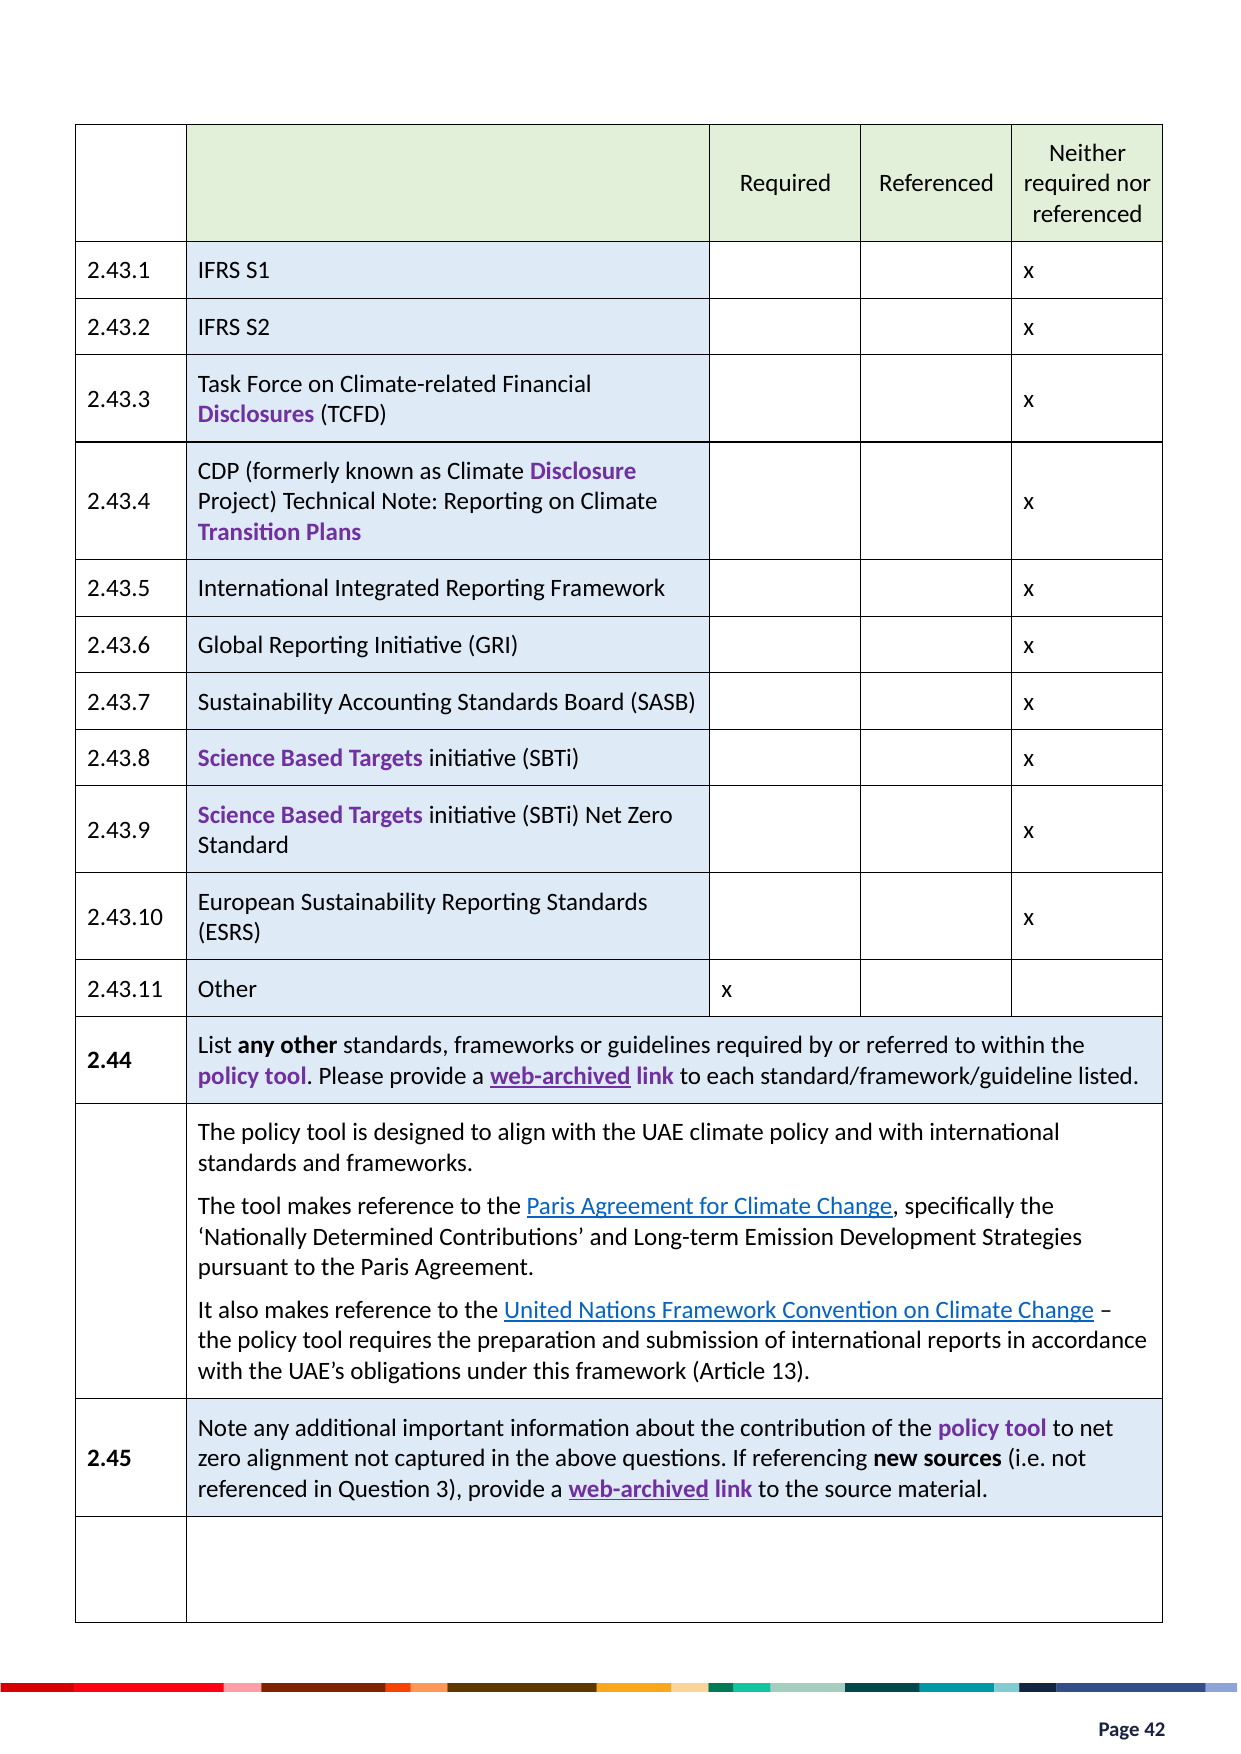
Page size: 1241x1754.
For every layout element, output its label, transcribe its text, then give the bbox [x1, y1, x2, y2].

table_cell Sustainability Accounting Standards Board (SASB) [187, 673, 709, 729]
table_cell 2.45 [76, 1399, 186, 1516]
table_cell Task Force on Climate-related Financial Disclosures (TCFD) [187, 355, 709, 441]
table_cell [76, 125, 186, 241]
table_cell 2.43.11 [76, 960, 186, 1016]
table_cell 2.43.10 [76, 873, 186, 959]
table_cell x [1012, 242, 1162, 298]
table_cell [861, 443, 1011, 559]
table_cell Note any additional important information about the contribution of the policy tool to net zero alignment not captured in the above questions. If referencing new sources (i.e. not referenced in Question 3), provide a web-archived link to the source material. [187, 1399, 1162, 1516]
table_cell Global Reporting Initiative (GRI) [187, 617, 709, 672]
table_cell Neither required nor referenced [1012, 125, 1162, 241]
table_cell [861, 242, 1011, 298]
table_cell x [1012, 786, 1162, 872]
table_cell IFRS S2 [187, 299, 709, 354]
table_cell 2.43.6 [76, 617, 186, 672]
table_cell International Integrated Reporting Framework [187, 560, 709, 616]
table_cell x [1012, 873, 1162, 959]
table_cell IFRS S1 [187, 242, 709, 298]
table_cell Science Based Targets initiative (SBTi) [187, 730, 709, 785]
table_cell Referenced [861, 125, 1011, 241]
table_cell [710, 355, 860, 441]
table_cell [76, 1517, 186, 1622]
table_cell [710, 443, 860, 559]
table_cell [187, 1517, 1162, 1622]
table_cell List any other standards, frameworks or guidelines required by or referred to within the policy tool. Please provide a web-archived link to each standard/framework/guideline listed. [187, 1017, 1162, 1103]
table_cell 2.43.7 [76, 673, 186, 729]
table_cell Other [187, 960, 709, 1016]
table_cell x [1012, 673, 1162, 729]
table_cell [710, 299, 860, 354]
table_cell 2.43.1 [76, 242, 186, 298]
table_cell 2.43.4 [76, 443, 186, 559]
table_cell Required [710, 125, 860, 241]
table_cell [1012, 960, 1162, 1016]
table_cell 2.43.3 [76, 355, 186, 441]
table_cell [710, 560, 860, 616]
table_cell [861, 960, 1011, 1016]
table_cell The policy tool is designed to align with the UAE climate policy and with international standards and frameworks. The tool makes reference to the Paris Agreement for Climate Change, specifically the ‘Nationally Determined Contributions’ and Long-term Emission Development Strategies pursuant to the Paris Agreement. It also makes reference to the United Nations Framework Convention on Climate Change – the policy tool requires the preparation and submission of international reports in accordance with the UAE’s obligations under this framework (Article 13). [187, 1104, 1162, 1398]
table_cell [861, 617, 1011, 672]
table_cell [710, 873, 860, 959]
table_cell 2.43.9 [76, 786, 186, 872]
table_cell [710, 617, 860, 672]
table_cell x [1012, 730, 1162, 785]
table_cell [861, 730, 1011, 785]
table_cell x [710, 960, 860, 1016]
table_cell x [1012, 617, 1162, 672]
table_cell [861, 299, 1011, 354]
table_cell x [1012, 560, 1162, 616]
table_cell [861, 673, 1011, 729]
table_cell 2.44 [76, 1017, 186, 1103]
table_cell [861, 355, 1011, 441]
table_cell [710, 242, 860, 298]
table_cell [710, 730, 860, 785]
table_cell [861, 873, 1011, 959]
table_cell Science Based Targets initiative (SBTi) Net Zero Standard [187, 786, 709, 872]
table_cell [861, 786, 1011, 872]
table_cell 2.43.5 [76, 560, 186, 616]
table_cell 2.43.8 [76, 730, 186, 785]
table_cell x [1012, 355, 1162, 441]
table_cell CDP (formerly known as Climate Disclosure Project) Technical Note: Reporting on Climate Transition Plans [187, 443, 709, 559]
table_cell [187, 125, 709, 241]
table_cell [76, 1104, 186, 1398]
table_cell [710, 786, 860, 872]
table_cell x [1012, 299, 1162, 354]
table_cell European Sustainability Reporting Standards (ESRS) [187, 873, 709, 959]
table_cell [710, 673, 860, 729]
table_cell [861, 560, 1011, 616]
table_cell 2.43.2 [76, 299, 186, 354]
table_cell x [1012, 443, 1162, 559]
picture [0, 1683, 1236, 1692]
